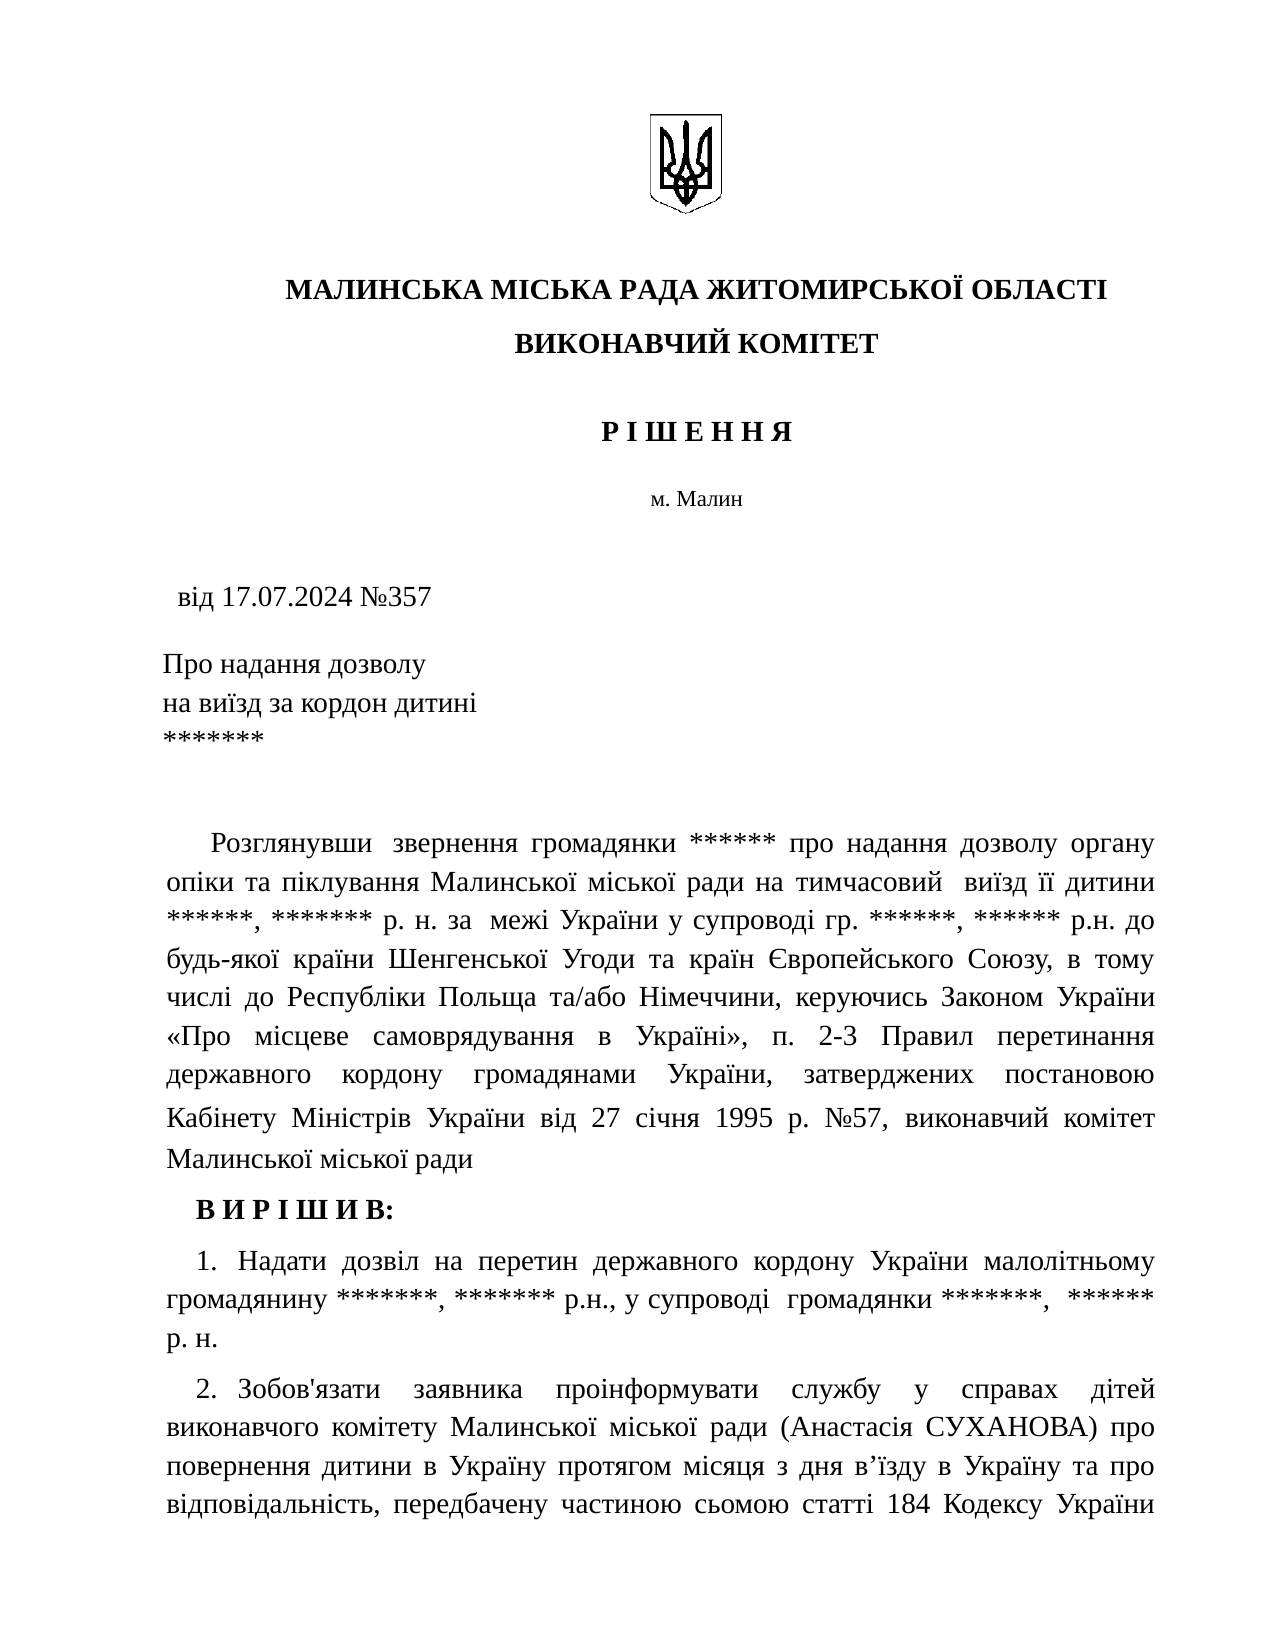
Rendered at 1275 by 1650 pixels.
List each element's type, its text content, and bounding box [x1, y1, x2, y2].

text ВИКОНАВЧИЙ КОМІТЕТ [177, 326, 1216, 360]
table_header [151, 646, 1204, 1520]
text МАЛИНСЬКА МІСЬКА РАДА ЖИТОМИРСЬКОЇ ОБЛАСТІ [177, 272, 1216, 305]
text м. Малин [177, 485, 1216, 512]
picture [648, 114, 723, 215]
text Р І Ш Е Н Н Я [177, 414, 1216, 448]
text від 17.07.2024 №357 [177, 579, 1216, 613]
